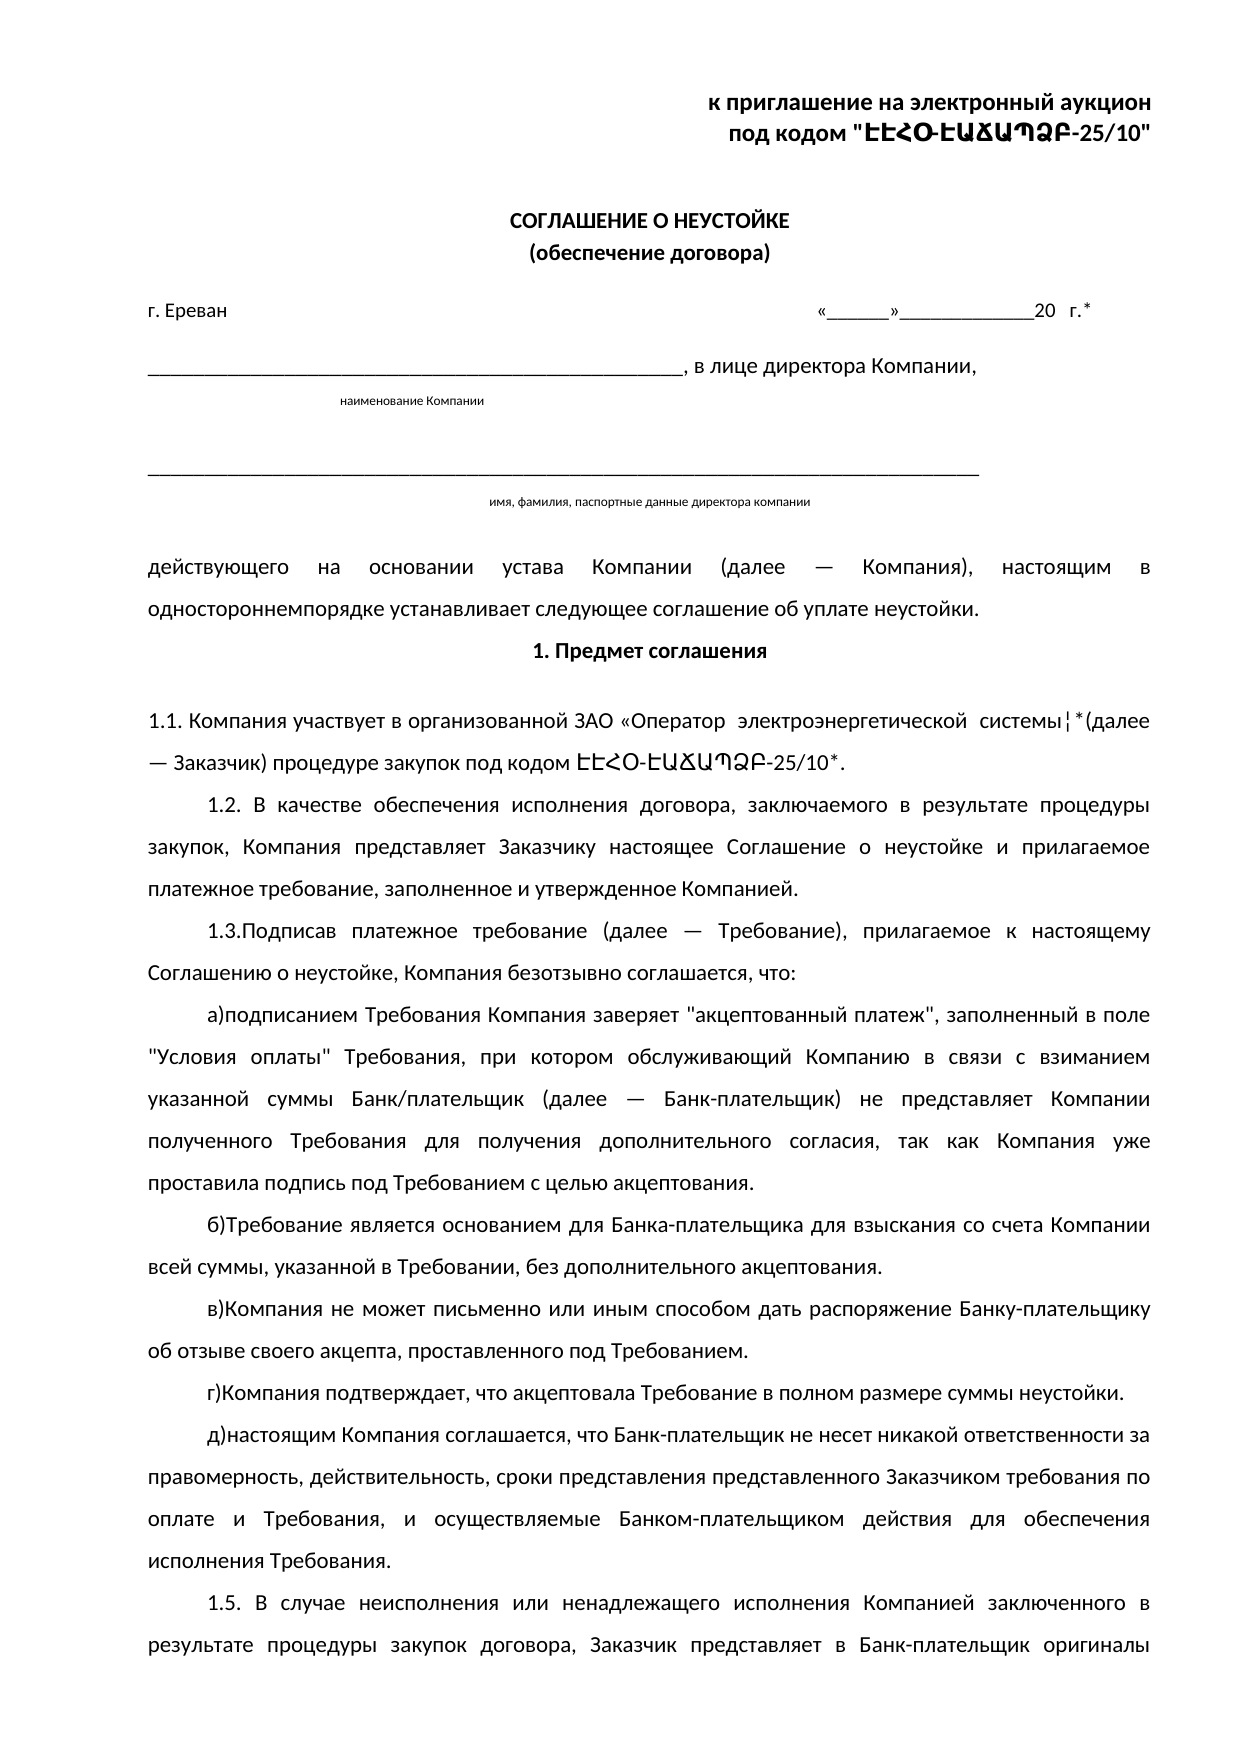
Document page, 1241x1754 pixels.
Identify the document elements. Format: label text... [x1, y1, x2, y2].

text в)Компания не может письменно или иным способом дать распоряжение Банку-плательщику об отзыве своего акцепта, проставленного под Требованием. [148, 1294, 1152, 1364]
text _______________________________________________, в лице директора Компании, [148, 351, 1152, 379]
text к приглашение на электронный аукцион [177, 86, 1152, 117]
text д)настоящим Компания соглашается, что Банк-плательщик не несет никакой ответственности за правомерность, действительность, сроки представления представленного Заказчиком требования по оплате и Требования, и осуществляемые Банком-плательщиком действия для обеспечения исполнения Требования. [148, 1420, 1152, 1574]
text имя, фамилия, паспортные данные директора компании [148, 494, 1152, 522]
table_header г. Ереван [136, 297, 635, 351]
text а)подписанием Требования Компания заверяет "акцептованный платеж", заполненный в поле "Условия оплаты" Требования, при котором обслуживающий Компанию в связи с взиманием указанной суммы Банк/плательщик (далее — Банк-плательщик) не представляет Компании полученного Требования для получения дополнительного согласия, так как Компания уже проставила подпись под Требованием с целью акцептования. [148, 1000, 1152, 1196]
text под кодом "ԷԷՀՕ-ԷԱՃԱՊՁԲ-25/10" [148, 117, 1152, 147]
table_header «______»_____________20 г.* [635, 297, 1104, 351]
text б)Требование является основанием для Банка-плательщика для взыскания со счета Компании всей суммы, указанной в Требовании, без дополнительного акцептования. [148, 1210, 1152, 1280]
text г)Компания подтверждает, что акцептовала Требование в полном размере суммы неустойки. [148, 1378, 1152, 1406]
text действующего на основании устава Компании (далее — Компания), настоящим в одностороннемпорядке устанавливает следующее соглашение об уплате неустойки. [148, 552, 1152, 622]
text СОГЛАШЕНИЕ О НЕУСТОЙКЕ [148, 206, 1152, 234]
text наименование Компании [340, 393, 1152, 421]
text 1.1. Компания участвует в организованной ЗАО «Оператор электроэнергетической системы¦*(далее — Заказчик) процедуре закупок под кодом ԷԷՀՕ-ԷԱՃԱՊՁԲ-25/10*. [148, 706, 1152, 776]
text 1.2. В качестве обеспечения исполнения договора, заключаемого в результате процедуры закупок, Компания представляет Заказчику настоящее Соглашение о неустойке и прилагаемое платежное требование, заполненное и утвержденное Компанией. [148, 790, 1152, 902]
text 1.3.Подписав платежное требование (далее — Требование), прилагаемое к настоящему Соглашению о неустойке, Компания безотзывно соглашается, что: [148, 916, 1152, 986]
text 1. Предмет соглашения [148, 636, 1152, 664]
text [148, 1588, 1152, 1658]
text (обеспечение договора) [148, 238, 1152, 266]
text _________________________________________________________________________ [148, 452, 1152, 480]
